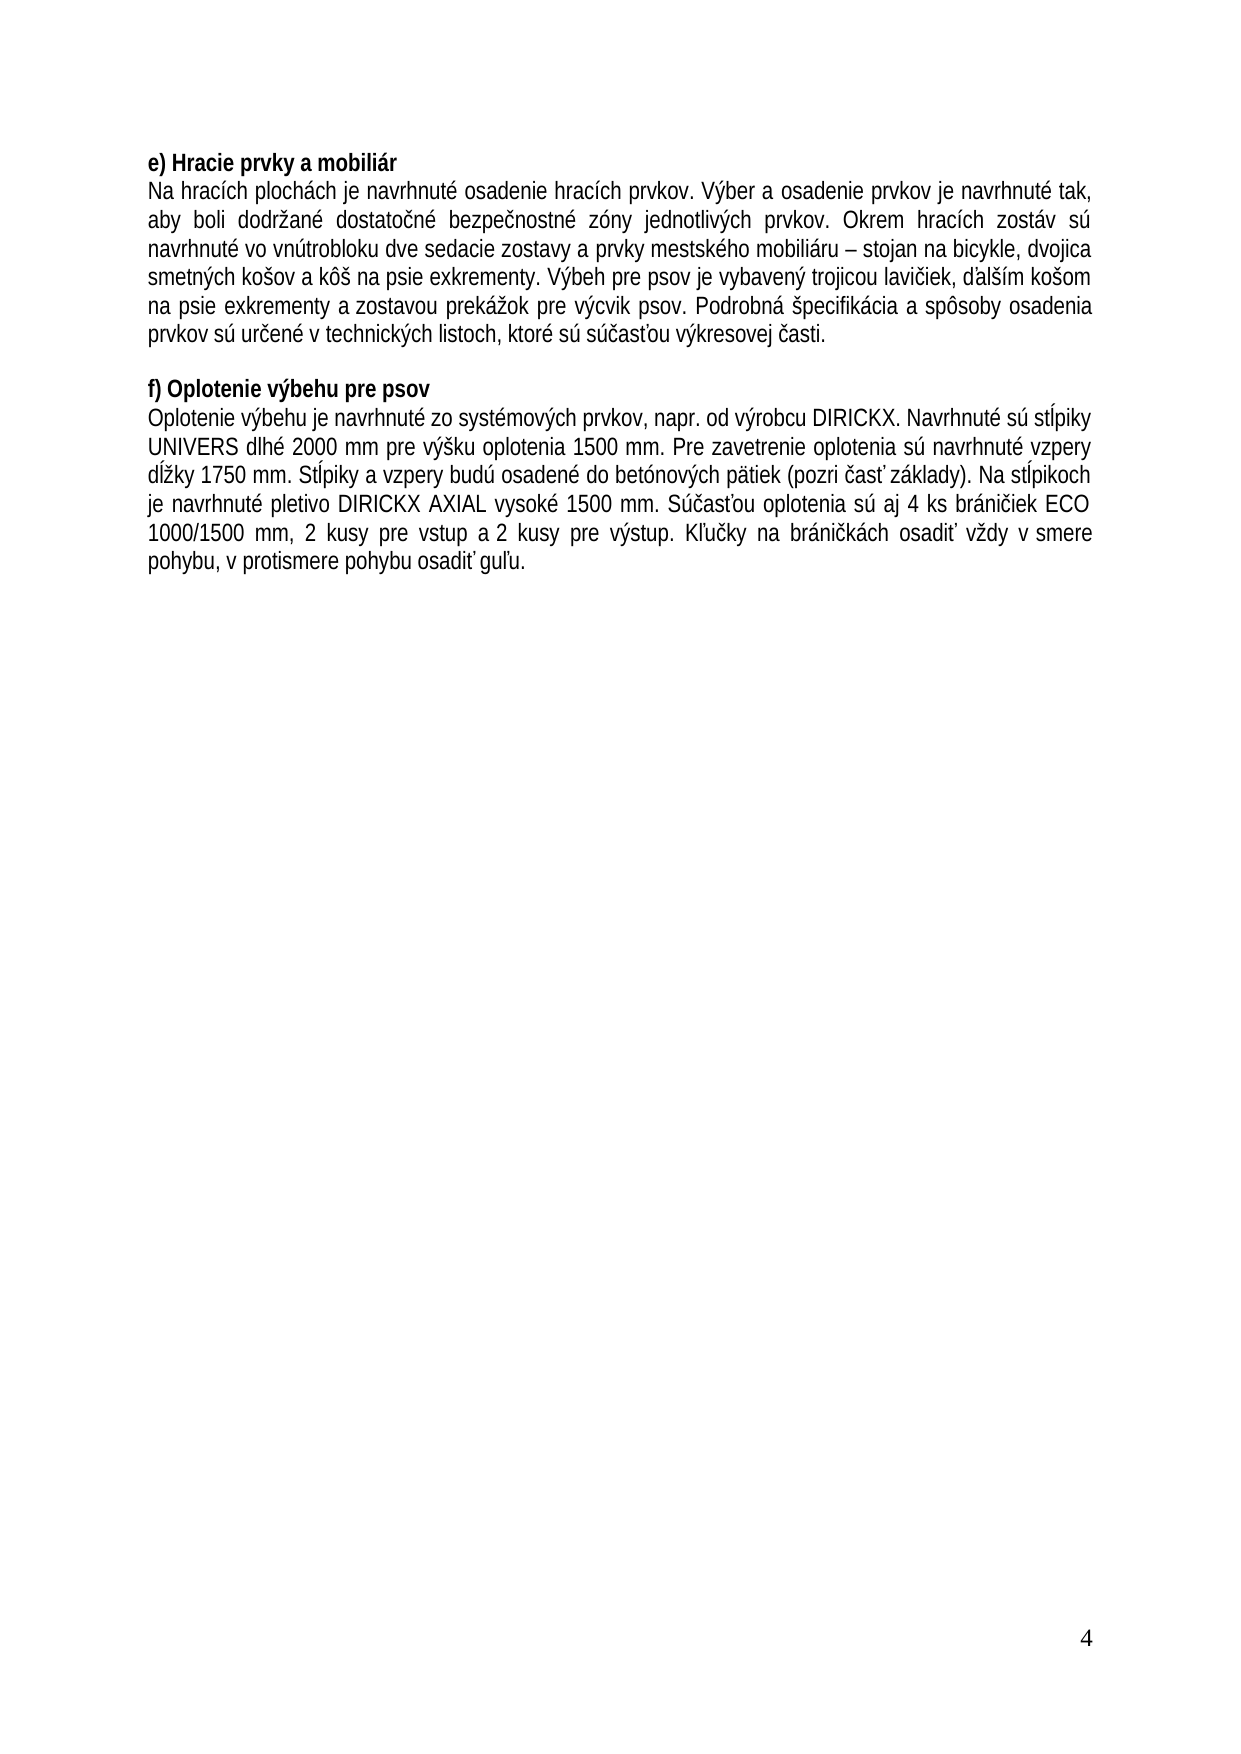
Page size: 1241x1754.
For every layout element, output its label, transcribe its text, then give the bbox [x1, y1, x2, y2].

text Na hracích plochách je navrhnuté osadenie hracích prvkov. Výber a osadenie prvkov je navrhnuté tak, aby boli dodržané dostatočné bezpečnostné zóny jednotlivých prvkov. Okrem hracích zostáv sú navrhnuté vo vnútrobloku dve sedacie zostavy a prvky mestského mobiliáru – stojan na bicykle, dvojica smetných košov a kôš na psie exkrementy. Výbeh pre psov je vybavený trojicou lavičiek, ďalším košom na psie exkrementy a zostavou prekážok pre výcvik psov. Podrobná špecifikácia a spôsoby osadenia prvkov sú určené v technických listoch, ktoré sú súčasťou výkresovej časti. [148, 176, 1093, 348]
text e) Hracie prvky a mobiliár [148, 148, 1093, 176]
text f) Oplotenie výbehu pre psov [148, 374, 1093, 403]
text Oplotenie výbehu je navrhnuté zo systémových prvkov, napr. od výrobcu DIRICKX. Navrhnuté sú stĺpiky UNIVERS dlhé 2000 mm pre výšku oplotenia 1500 mm. Pre zavetrenie oplotenia sú navrhnuté vzpery dĺžky 1750 mm. Stĺpiky a vzpery budú osadené do betónových pätiek (pozri časť základy). Na stĺpikoch je navrhnuté pletivo DIRICKX AXIAL vysoké 1500 mm. Súčasťou oplotenia sú aj 4 ks bráničiek ECO 1000/1500 mm, 2 kusy pre vstup a 2 kusy pre výstup. Kľučky na bráničkách osadiť vždy v smere pohybu, v protismere pohybu osadiť guľu. [148, 403, 1093, 575]
